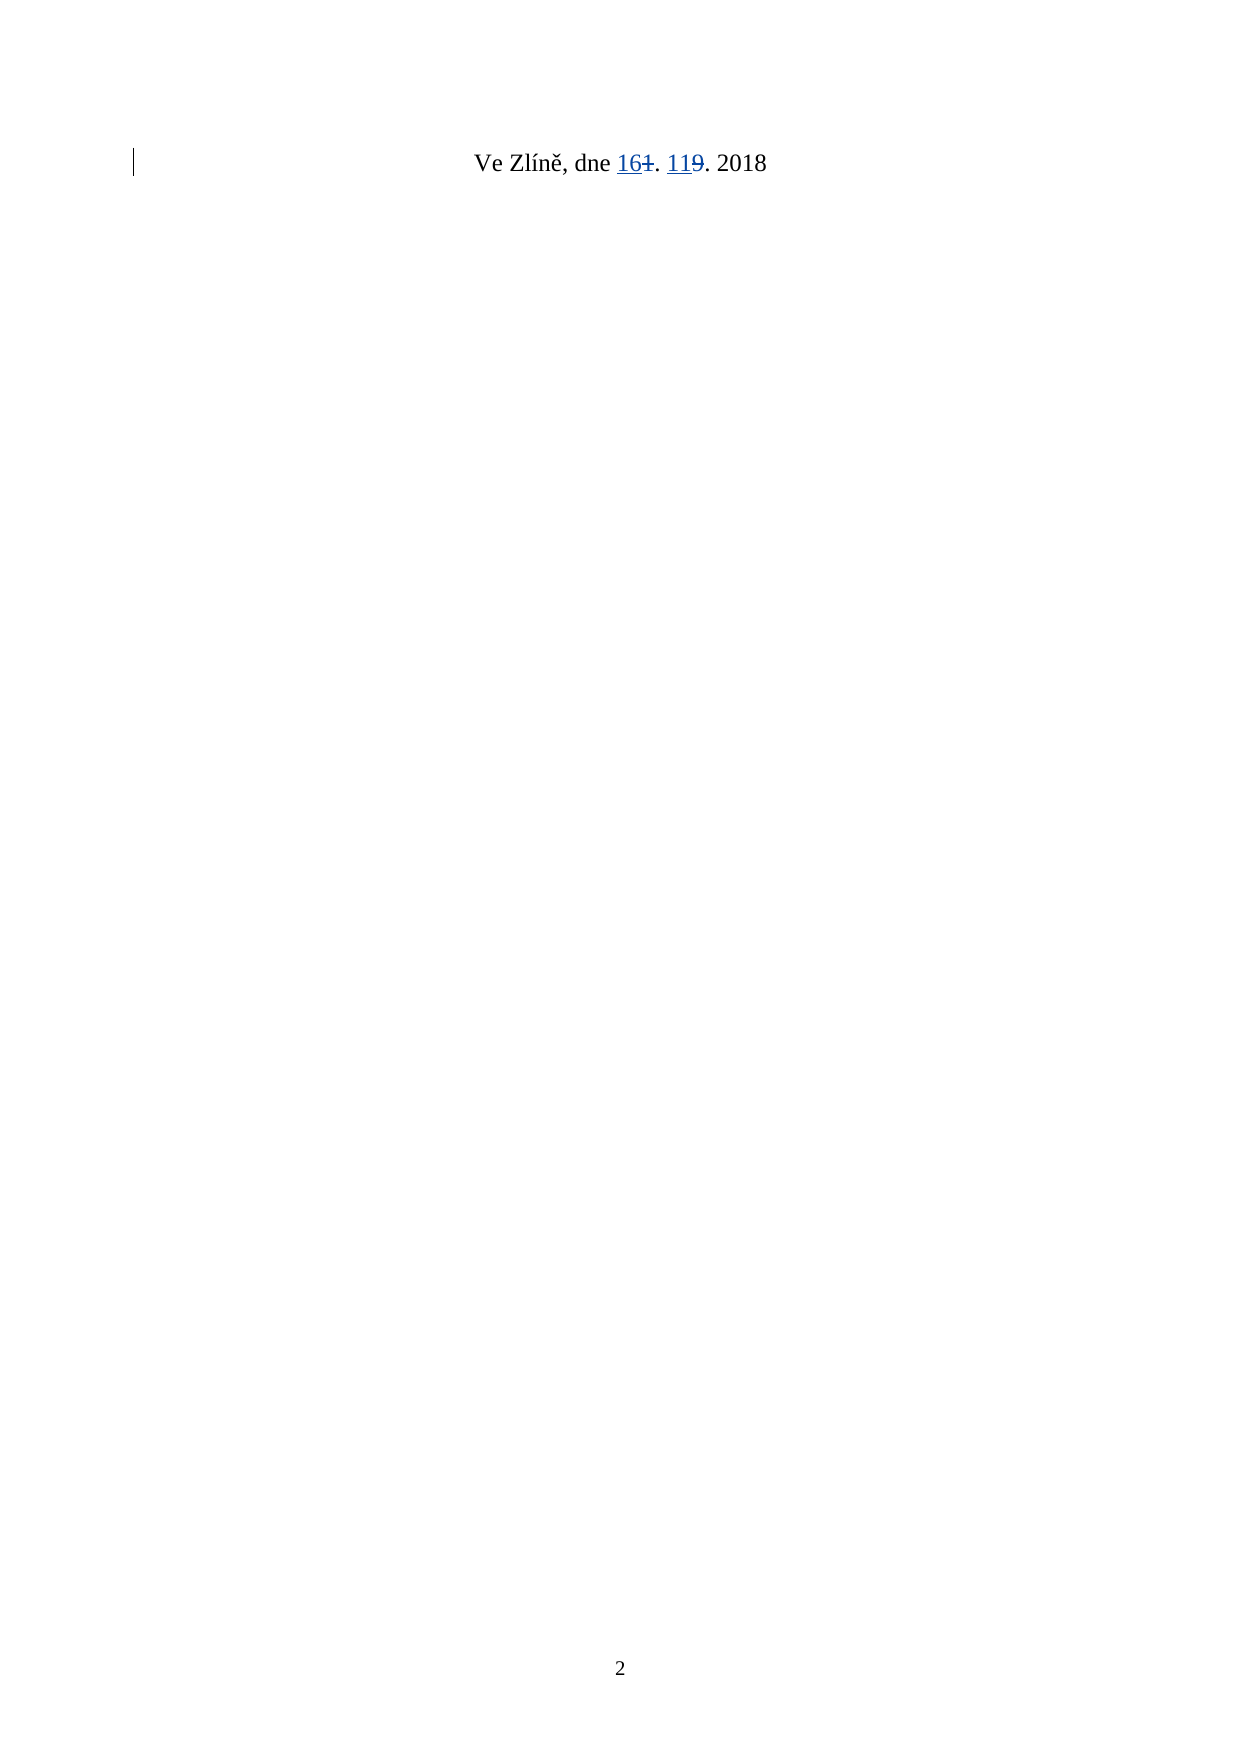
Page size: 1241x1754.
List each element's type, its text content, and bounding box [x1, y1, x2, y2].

text Ve Zlíně, dne . . 2018 [148, 148, 1093, 176]
